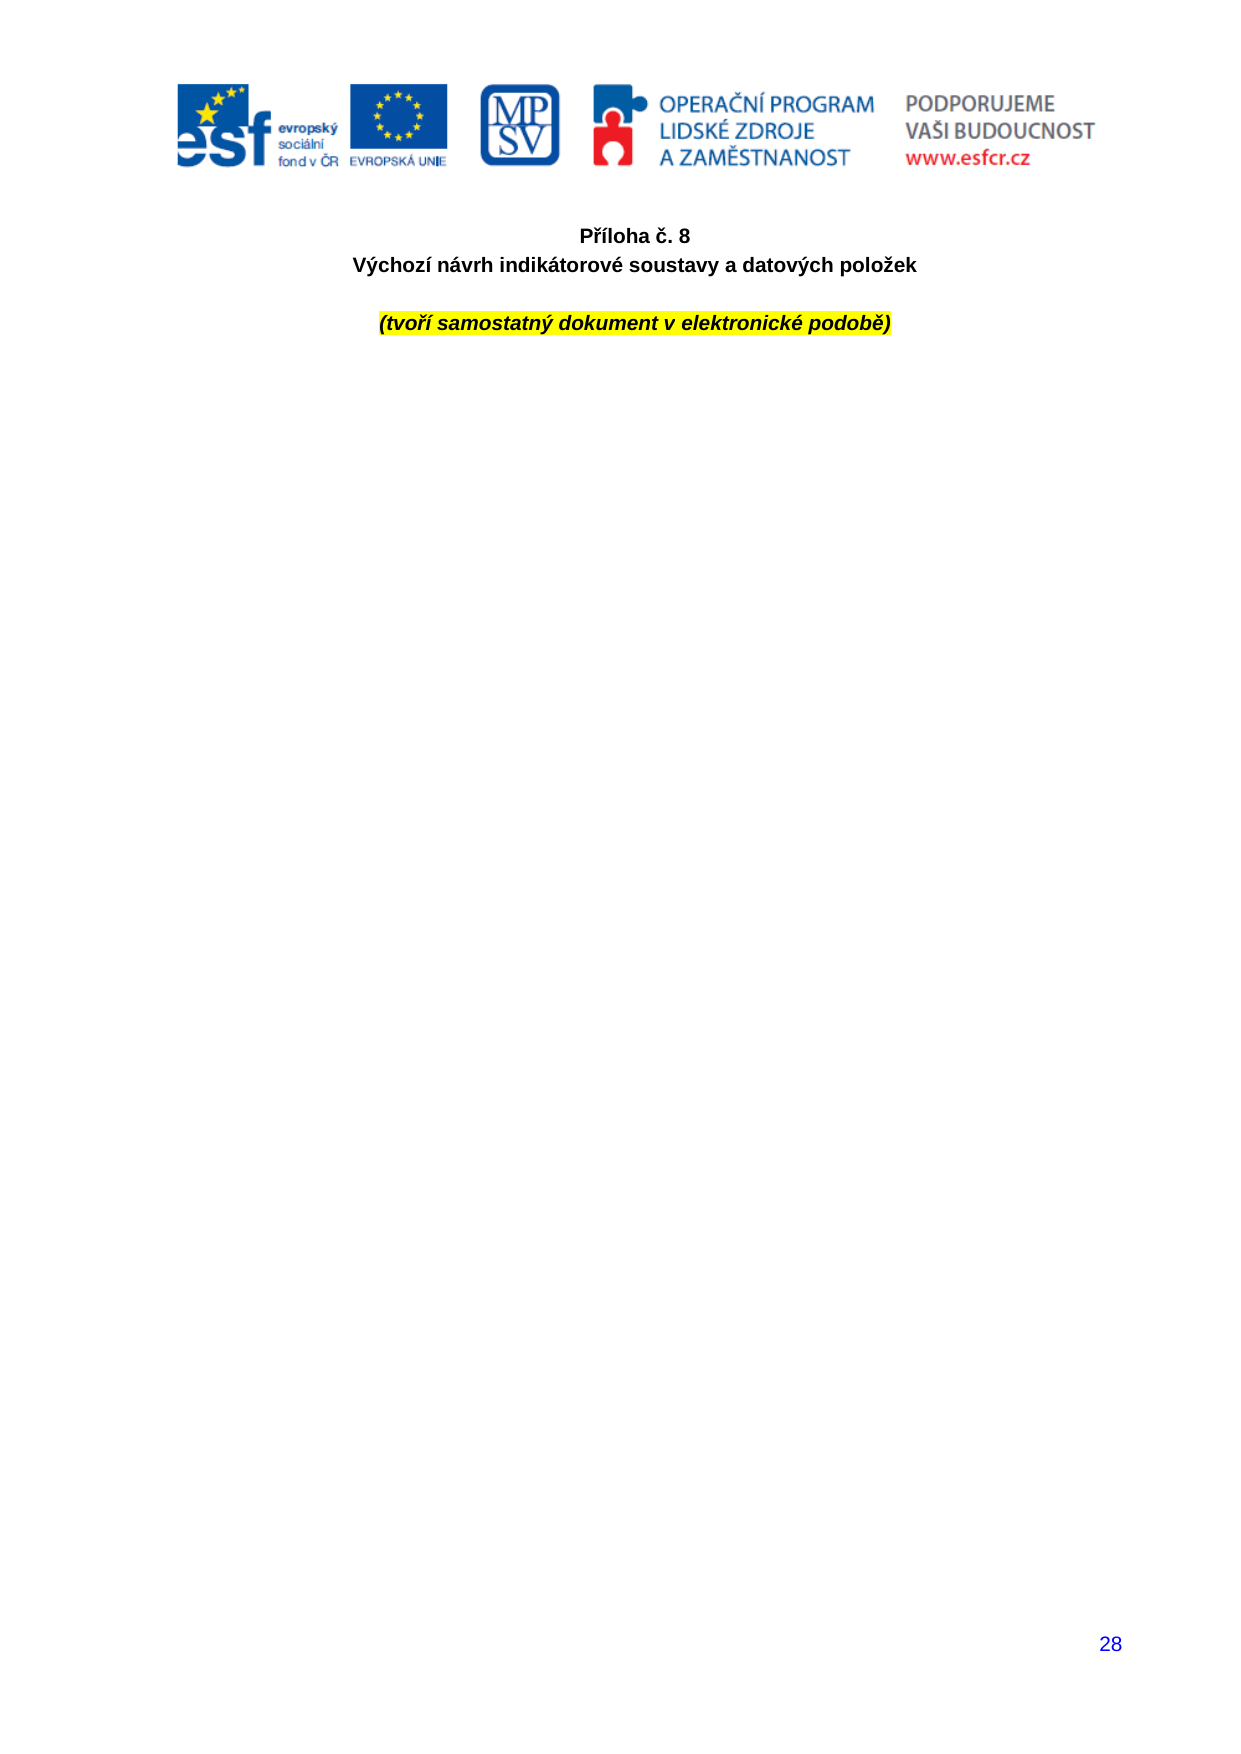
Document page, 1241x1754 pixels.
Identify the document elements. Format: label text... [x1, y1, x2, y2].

text (tvoří samostatný dokument v elektronické podobě) [148, 306, 1122, 335]
text Výchozí návrh indikátorové soustavy a datových položek [148, 248, 1122, 277]
text Příloha č. 8 [148, 218, 1122, 248]
